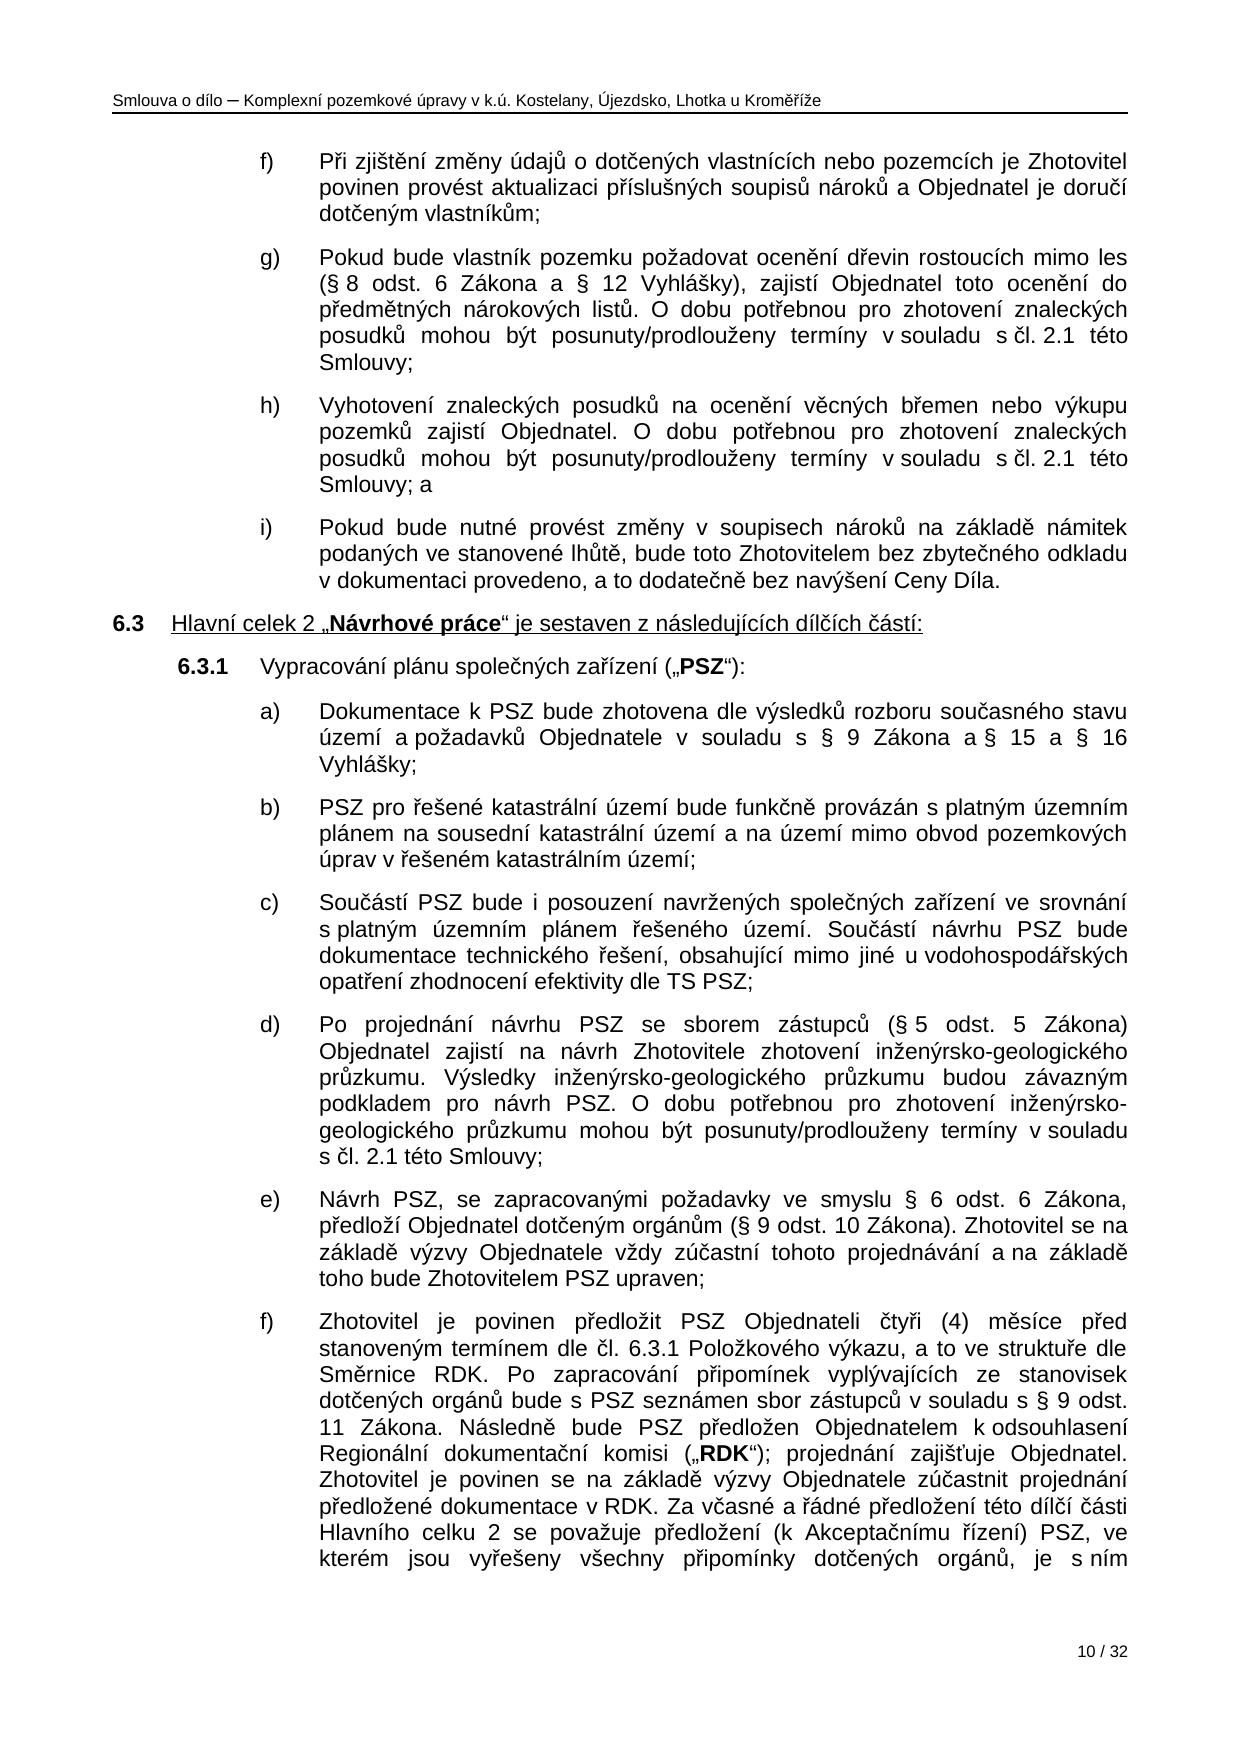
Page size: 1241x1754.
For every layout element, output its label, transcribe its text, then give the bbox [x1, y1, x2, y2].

list Součástí PSZ bude i posouzení navržených společných zařízení ve srovnání s platným územním plánem řešeného území. Součástí návrhu PSZ bude dokumentace technického řešení, obsahující mimo jiné u vodohospodářských opatření zhodnocení efektivity dle TS PSZ; [260, 889, 1128, 995]
list Vyhotovení znaleckých posudků na ocenění věcných břemen nebo výkupu pozemků zajistí Objednatel. O dobu potřebnou pro zhotovení znaleckých posudků mohou být posunuty/prodlouženy termíny v souladu s čl. 2.1 této Smlouvy; a [260, 392, 1128, 497]
list Pokud bude vlastník pozemku požadovat ocenění dřevin rostoucích mimo les (§ 8 odst. 6 Zákona a § 12 Vyhlášky), zajistí Objednatel toto ocenění do předmětných nárokových listů. O dobu potřebnou pro zhotovení znaleckých posudků mohou být posunuty/prodlouženy termíny v souladu s čl. 2.1 této Smlouvy; [260, 243, 1128, 375]
text Hlavní celek 2 „Návrhové práce“ je sestaven z následujících dílčích částí: [112, 610, 1128, 636]
list Pokud bude nutné provést změny v soupisech nároků na základě námitek podaných ve stanovené lhůtě, bude toto Zhotovitelem bez zbytečného odkladu v dokumentaci provedeno, a to dodatečně bez navýšení Ceny Díla. [260, 514, 1128, 593]
list PSZ pro řešené katastrální území bude funkčně provázán s platným územním plánem na sousední katastrální území a na území mimo obvod pozemkových úprav v řešeném katastrálním území; [260, 793, 1128, 873]
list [260, 1308, 1128, 1572]
list Po projednání návrhu PSZ se sborem zástupců (§ 5 odst. 5 Zákona) Objednatel zajistí na návrh Zhotovitele zhotovení inženýrsko-geologického průzkumu. Výsledky inženýrsko-geologického průzkumu budou závazným podkladem pro návrh PSZ. O dobu potřebnou pro zhotovení inženýrsko-geologického průzkumu mohou být posunuty/prodlouženy termíny v souladu s čl. 2.1 této Smlouvy; [260, 1011, 1128, 1169]
text Vypracování plánu společných zařízení („PSZ“): [177, 653, 1128, 679]
list Dokumentace k PSZ bude zhotovena dle výsledků rozboru současného stavu území a požadavků Objednatele v souladu s § 9 Zákona a § 15 a § 16 Vyhlášky; [260, 698, 1128, 777]
list Návrh PSZ, se zapracovanými požadavky ve smyslu § 6 odst. 6 Zákona, předloží Objednatel dotčeným orgánům (§ 9 odst. 10 Zákona). Zhotovitel se na základě výzvy Objednatele vždy zúčastní tohoto projednávání a na základě toho bude Zhotovitelem PSZ upraven; [260, 1186, 1128, 1292]
list Při zjištění změny údajů o dotčených vlastnících nebo pozemcích je Zhotovitel povinen provést aktualizaci příslušných soupisů nároků a Objednatel je doručí dotčeným vlastníkům; [260, 148, 1128, 227]
